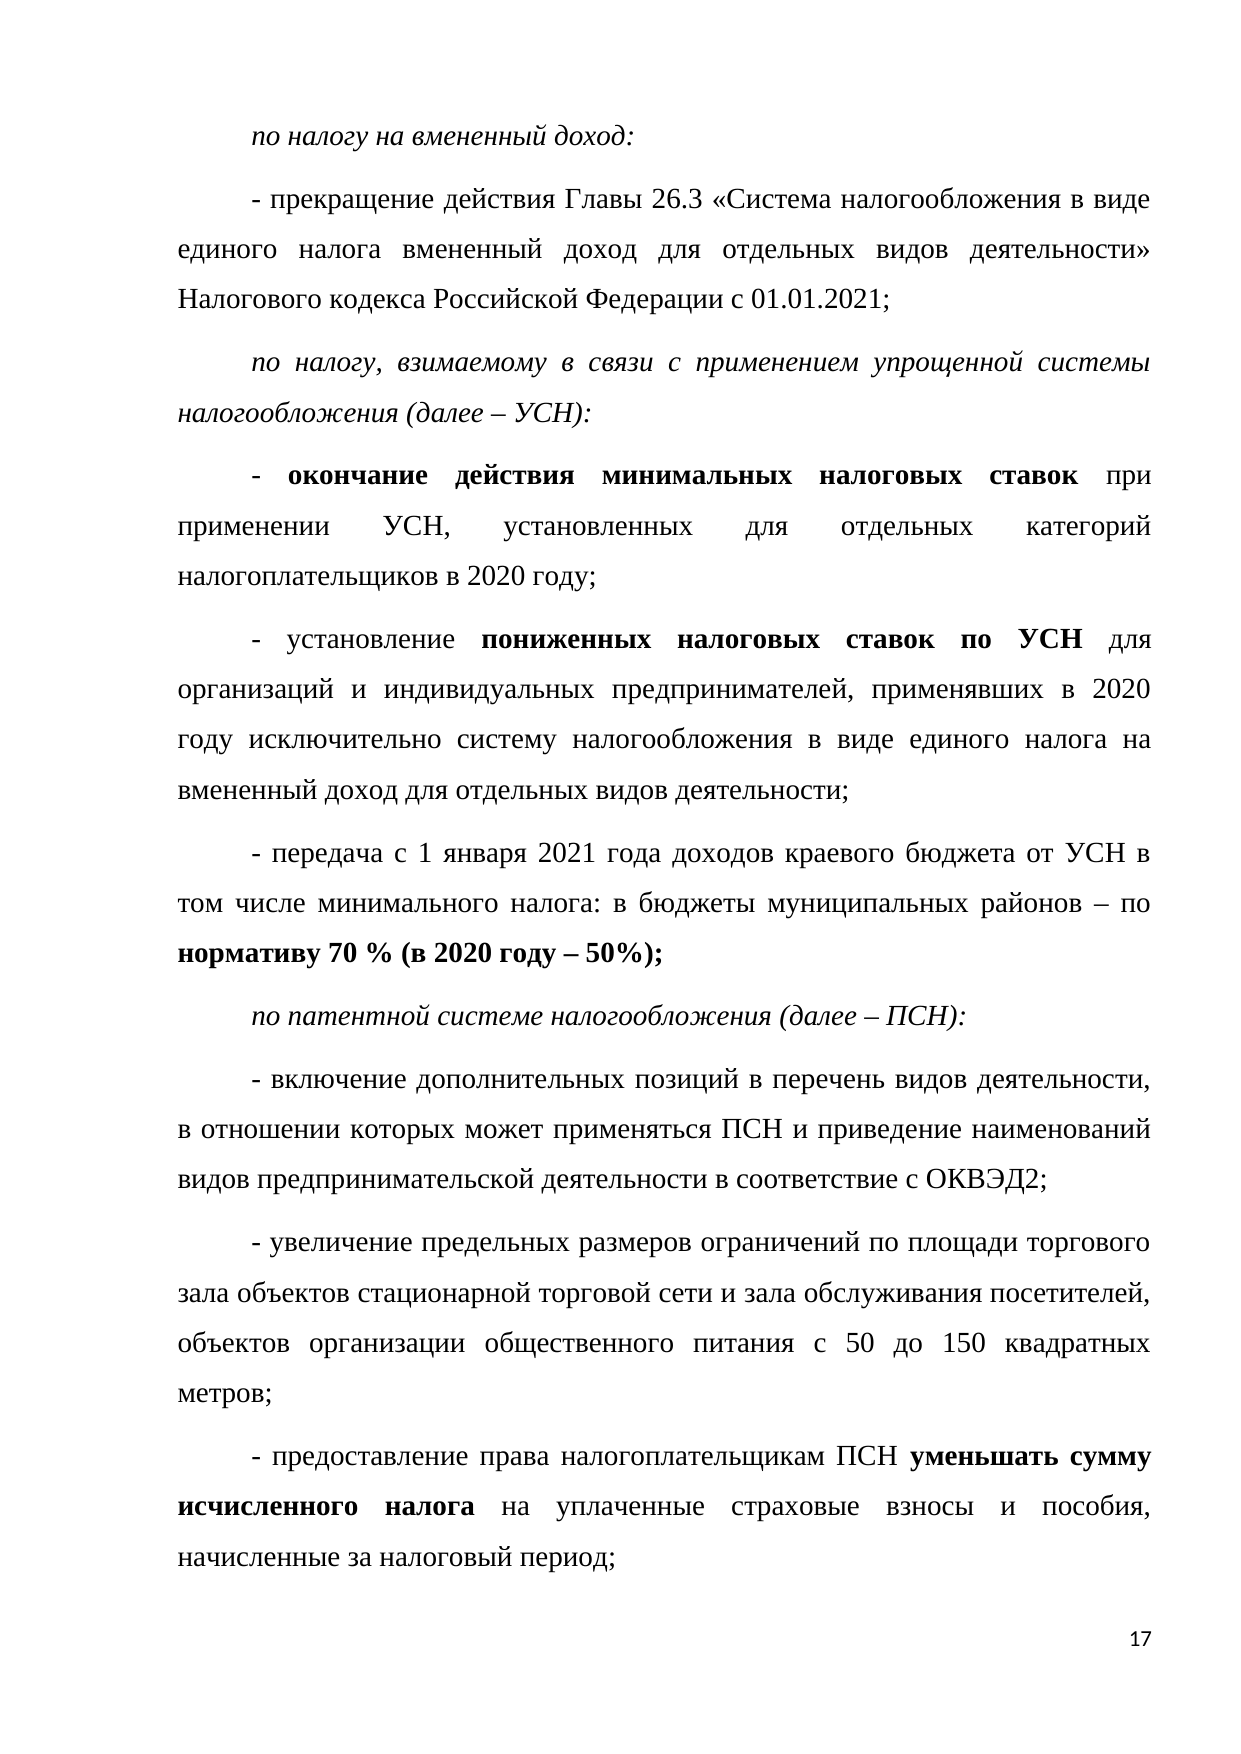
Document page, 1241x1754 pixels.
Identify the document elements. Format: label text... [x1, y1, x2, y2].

text - передача с 1 января 2021 года доходов краевого бюджета от УСН в том числе минимального налога: в бюджеты муниципальных районов – по нормативу 70 % (в 2020 году – 50%); [177, 835, 1152, 969]
text - предоставление права налогоплательщикам ПСН уменьшать сумму исчисленного налога на уплаченные страховые взносы и пособия, начисленные за налоговый период; [177, 1438, 1152, 1572]
text - увеличение предельных размеров ограничений по площади торгового зала объектов стационарной торговой сети и зала обслуживания посетителей, объектов организации общественного питания с 50 до 150 квадратных метров; [177, 1224, 1152, 1409]
text по налогу, взимаемому в связи с применением упрощенной системы налогообложения (далее – УСН): [177, 344, 1152, 428]
text - включение дополнительных позиций в перечень видов деятельности, в отношении которых может применяться ПСН и приведение наименований видов предпринимательской деятельности в соответствие с ОКВЭД2; [177, 1061, 1152, 1195]
text по патентной системе налогообложения (далее – ПСН): [177, 998, 1152, 1032]
text по налогу на вмененный доход: [177, 118, 1152, 152]
text - окончание действия минимальных налоговых ставок при применении УСН, установленных для отдельных категорий налогоплательщиков в 2020 году; [177, 457, 1152, 592]
text - прекращение действия Главы 26.3 «Система налогообложения в виде единого налога вмененный доход для отдельных видов деятельности» Налогового кодекса Российской Федерации с 01.01.2021; [177, 181, 1152, 315]
text - установление пониженных налоговых ставок по УСН для организаций и индивидуальных предпринимателей, применявших в 2020 году исключительно систему налогообложения в виде единого налога на вмененный доход для отдельных видов деятельности; [177, 621, 1152, 805]
